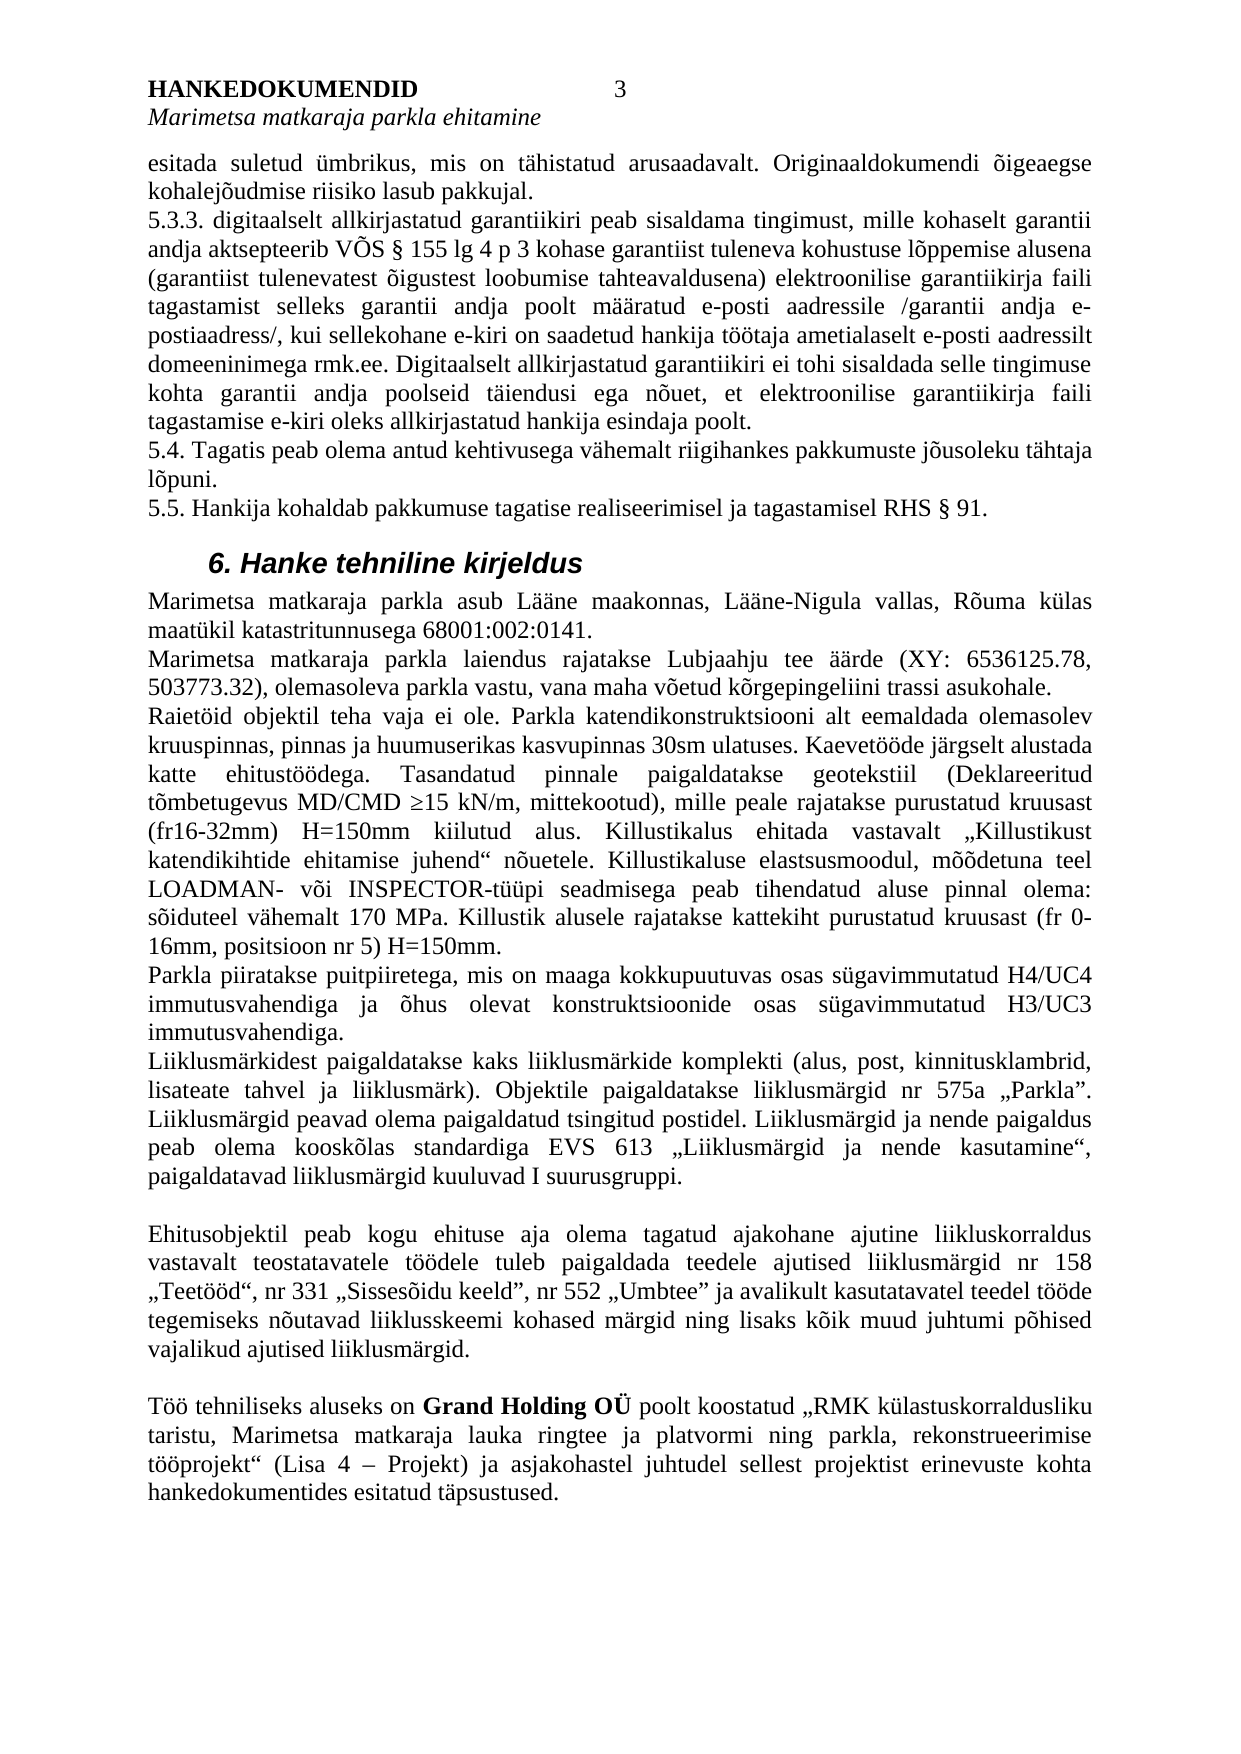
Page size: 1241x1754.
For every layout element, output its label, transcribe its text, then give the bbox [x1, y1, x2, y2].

text Parkla piiratakse puitpiiretega, mis on maaga kokkupuutuvas osas sügavimmutatud H4/UC4 immutusvahendiga ja õhus olevat konstruktsioonide osas sügavimmutatud H3/UC3 immutusvahendiga. [148, 960, 1093, 1046]
text Ehitusobjektil peab kogu ehituse aja olema tagatud ajakohane ajutine liikluskorraldus vastavalt teostatavatele töödele tuleb paigaldada teedele ajutised liiklusmärgid nr 158 „Teetööd“, nr 331 „Sissesõidu keeld”, nr 552 „Umbtee” ja avalikult kasutatavatel teedel tööde tegemiseks nõutavad liiklusskeemi kohased märgid ning lisaks kõik muud juhtumi põhised vajalikud ajutised liiklusmärgid. [148, 1219, 1093, 1362]
text Marimetsa matkaraja parkla laiendus rajatakse Lubjaahju tee äärde (XY: 6536125.78, 503773.32), olemasoleva parkla vastu, vana maha võetud kõrgepingeliini trassi asukohale. [148, 644, 1093, 701]
text Raietöid objektil teha vaja ei ole. Parkla katendikonstruktsiooni alt eemaldada olemasolev kruuspinnas, pinnas ja huumuserikas kasvupinnas 30sm ulatuses. Kaevetööde järgselt alustada katte ehitustöödega. Tasandatud pinnale paigaldatakse geotekstiil (Deklareeritud tõmbetugevus MD/CMD ≥15 kN/m, mittekootud), mille peale rajatakse purustatud kruusast (fr16-32mm) H=150mm kiilutud alus. Killustikalus ehitada vastavalt „Killustikust katendikihtide ehitamise juhend“ nõuetele. Killustikaluse elastsusmoodul, mõõdetuna teel LOADMAN- või INSPECTOR-tüüpi seadmisega peab tihendatud aluse pinnal olema: sõiduteel vähemalt 170 MPa. Killustik alusele rajatakse kattekiht purustatud kruusast (fr 0-16mm, positsioon nr 5) H=150mm. [148, 701, 1093, 960]
text Töö tehniliseks aluseks on Grand Holding OÜ poolt koostatud „RMK külastuskorraldusliku taristu, Marimetsa matkaraja lauka ringtee ja platvormi ning parkla, rekonstrueerimise tööprojekt“ (Lisa 4 – Projekt) ja asjakohastel juhtudel sellest projektist erinevuste kohta hankedokumentides esitatud täpsustused. [148, 1391, 1093, 1506]
subtitle 6. Hanke tehniline kirjeldus [208, 546, 1093, 580]
text 5.5. Hankija kohaldab pakkumuse tagatise realiseerimisel ja tagastamisel RHS § 91. [148, 493, 1093, 521]
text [148, 148, 1093, 205]
text Liiklusmärkidest paigaldatakse kaks liiklusmärkide komplekti (alus, post, kinnitusklambrid, lisateate tahvel ja liiklusmärk). Objektile paigaldatakse liiklusmärgid nr 575a „Parkla”. Liiklusmärgid peavad olema paigaldatud tsingitud postidel. Liiklusmärgid ja nende paigaldus peab olema kooskõlas standardiga EVS 613 „Liiklusmärgid ja nende kasutamine“, paigaldatavad liiklusmärgid kuuluvad I suurusgruppi. [148, 1046, 1093, 1190]
text 5.4. Tagatis peab olema antud kehtivusega vähemalt riigihankes pakkumuste jõusoleku tähtaja lõpuni. [148, 435, 1093, 493]
text 5.3.3. digitaalselt allkirjastatud garantiikiri peab sisaldama tingimust, mille kohaselt garantii andja aktsepteerib VÕS § 155 lg 4 p 3 kohase garantiist tuleneva kohustuse lõppemise alusena (garantiist tulenevatest õigustest loobumise tahteavaldusena) elektroonilise garantiikirja faili tagastamist selleks garantii andja poolt määratud e-posti aadressile /garantii andja e-postiaadress/, kui sellekohane e-kiri on saadetud hankija töötaja ametialaselt e-posti aadressilt domeeninimega rmk.ee. Digitaalselt allkirjastatud garantiikiri ei tohi sisaldada selle tingimuse kohta garantii andja poolseid täiendusi ega nõuet, et elektroonilise garantiikirja faili tagastamise e-kiri oleks allkirjastatud hankija esindaja poolt. [148, 205, 1093, 435]
text Marimetsa matkaraja parkla asub Lääne maakonnas, Lääne-Nigula vallas, Rõuma külas maatükil katastritunnusega 68001:002:0141. [148, 586, 1093, 644]
